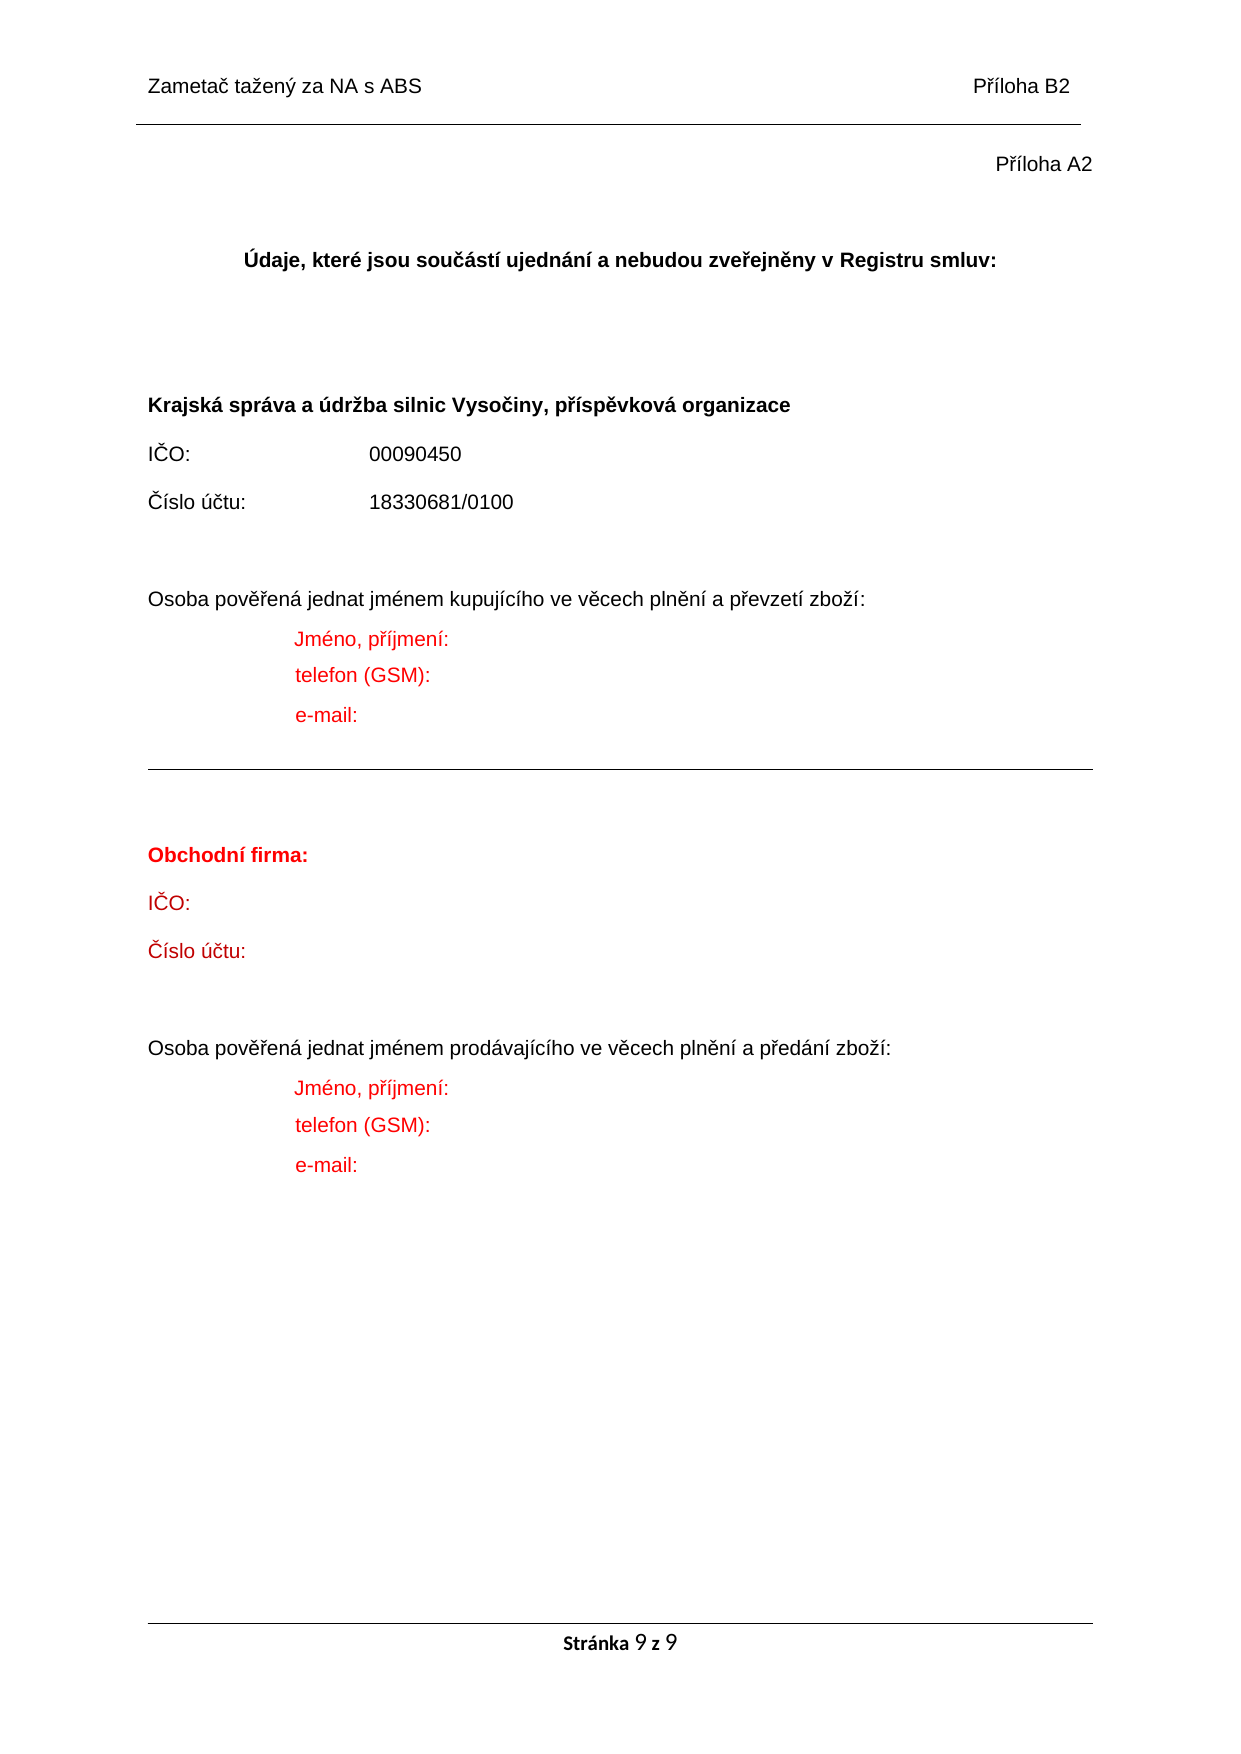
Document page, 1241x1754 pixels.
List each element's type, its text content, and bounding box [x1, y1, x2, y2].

text Osoba pověřená jednat jménem prodávajícího ve věcech plnění a předání zboží: [148, 1036, 1093, 1060]
text e-mail: [221, 703, 1093, 727]
text telefon (GSM): [74, 663, 1093, 687]
text Číslo účtu: 18330681/0100 [148, 490, 1093, 514]
text IČO: 00090450 [148, 441, 1093, 465]
list Jméno, příjmení: [221, 1076, 1093, 1100]
list Jméno, příjmení: [221, 626, 1093, 650]
text Krajská správa a údržba silnic Vysočiny, příspěvková organizace [148, 393, 1093, 417]
text e-mail: [221, 1152, 1093, 1176]
text Osoba pověřená jednat jménem kupujícího ve věcech plnění a převzetí zboží: [148, 586, 1093, 610]
text IČO: [148, 891, 1093, 915]
text Číslo účtu: [148, 939, 1093, 963]
text telefon (GSM): [74, 1112, 1093, 1136]
text Příloha A2 [148, 151, 1093, 175]
text Údaje, které jsou součástí ujednání a nebudou zveřejněny v Registru smluv: [148, 248, 1093, 272]
text Obchodní firma: [148, 843, 1093, 867]
